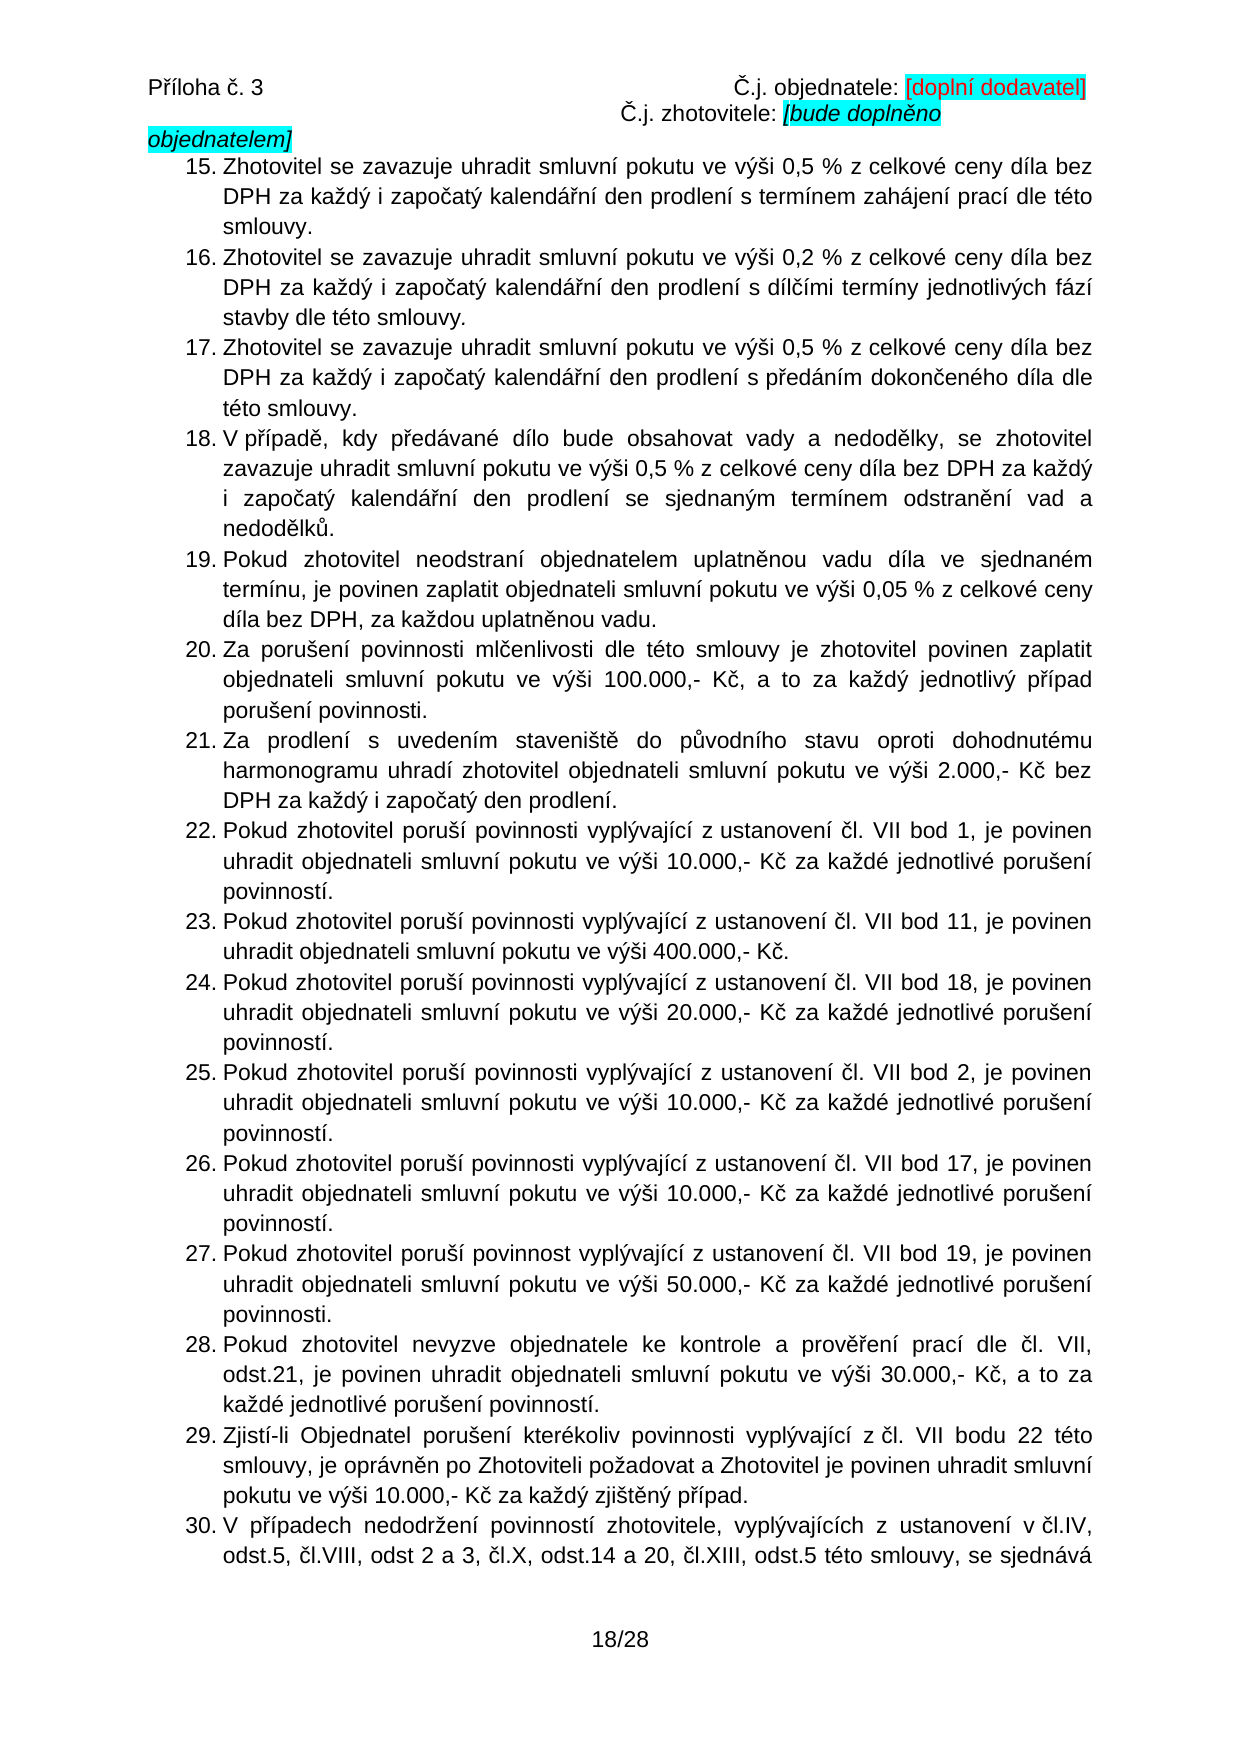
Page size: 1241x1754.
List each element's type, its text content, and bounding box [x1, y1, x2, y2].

list Zhotovitel se zavazuje uhradit smluvní pokutu ve výši 0,5 % z celkové ceny díla bez DPH za každý i započatý kalendářní den prodlení s předáním dokončeného díla dle této smlouvy. [185, 334, 1093, 421]
list Pokud zhotovitel poruší povinnosti vyplývající z ustanovení čl. VII bod 2, je povinen uhradit objednateli smluvní pokutu ve výši 10.000,- Kč za každé jednotlivé porušení povinností. [185, 1059, 1093, 1146]
list Pokud zhotovitel poruší povinnosti vyplývající z ustanovení čl. VII bod 17, je povinen uhradit objednateli smluvní pokutu ve výši 10.000,- Kč za každé jednotlivé porušení povinností. [185, 1150, 1093, 1236]
list Pokud zhotovitel neodstraní objednatelem uplatněnou vadu díla ve sjednaném termínu, je povinen zaplatit objednateli smluvní pokutu ve výši 0,05 % z celkové ceny díla bez DPH, za každou uplatněnou vadu. [185, 546, 1093, 632]
list Pokud zhotovitel nevyzve objednatele ke kontrole a prověření prací dle čl. VII, odst.21, je povinen uhradit objednateli smluvní pokutu ve výši 30.000,- Kč, a to za každé jednotlivé porušení povinností. [185, 1331, 1093, 1418]
list Pokud zhotovitel poruší povinnosti vyplývající z ustanovení čl. VII bod 18, je povinen uhradit objednateli smluvní pokutu ve výši 20.000,- Kč za každé jednotlivé porušení povinností. [185, 968, 1093, 1055]
list Zhotovitel se zavazuje uhradit smluvní pokutu ve výši 0,5 % z celkové ceny díla bez DPH za každý i započatý kalendářní den prodlení s termínem zahájení prací dle této smlouvy. [185, 153, 1093, 239]
list Za porušení povinnosti mlčenlivosti dle této smlouvy je zhotovitel povinen zaplatit objednateli smluvní pokutu ve výši 100.000,- Kč, a to za každý jednotlivý případ porušení povinnosti. [185, 636, 1093, 723]
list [185, 1512, 1093, 1569]
list Zhotovitel se zavazuje uhradit smluvní pokutu ve výši 0,2 % z celkové ceny díla bez DPH za každý i započatý kalendářní den prodlení s dílčími termíny jednotlivých fází stavby dle této smlouvy. [185, 243, 1093, 330]
list V případě, kdy předávané dílo bude obsahovat vady a nedodělky, se zhotovitel zavazuje uhradit smluvní pokutu ve výši 0,5 % z celkové ceny díla bez DPH za každý i započatý kalendářní den prodlení se sjednaným termínem odstranění vad a nedodělků. [185, 425, 1093, 542]
list Pokud zhotovitel poruší povinnosti vyplývající z ustanovení čl. VII bod 11, je povinen uhradit objednateli smluvní pokutu ve výši 400.000,- Kč. [185, 908, 1093, 964]
list Pokud zhotovitel poruší povinnost vyplývající z ustanovení čl. VII bod 19, je povinen uhradit objednateli smluvní pokutu ve výši 50.000,- Kč za každé jednotlivé porušení povinnosti. [185, 1240, 1093, 1327]
list Zjistí-li Objednatel porušení kterékoliv povinnosti vyplývající z čl. VII bodu 22 této smlouvy, je oprávněn po Zhotoviteli požadovat a Zhotovitel je povinen uhradit smluvní pokutu ve výši 10.000,- Kč za každý zjištěný případ. [185, 1422, 1093, 1508]
list Za prodlení s uvedením staveniště do původního stavu oproti dohodnutému harmonogramu uhradí zhotovitel objednateli smluvní pokutu ve výši 2.000,- Kč bez DPH za každý i započatý den prodlení. [185, 727, 1093, 813]
list Pokud zhotovitel poruší povinnosti vyplývající z ustanovení čl. VII bod 1, je povinen uhradit objednateli smluvní pokutu ve výši 10.000,- Kč za každé jednotlivé porušení povinností. [185, 817, 1093, 904]
